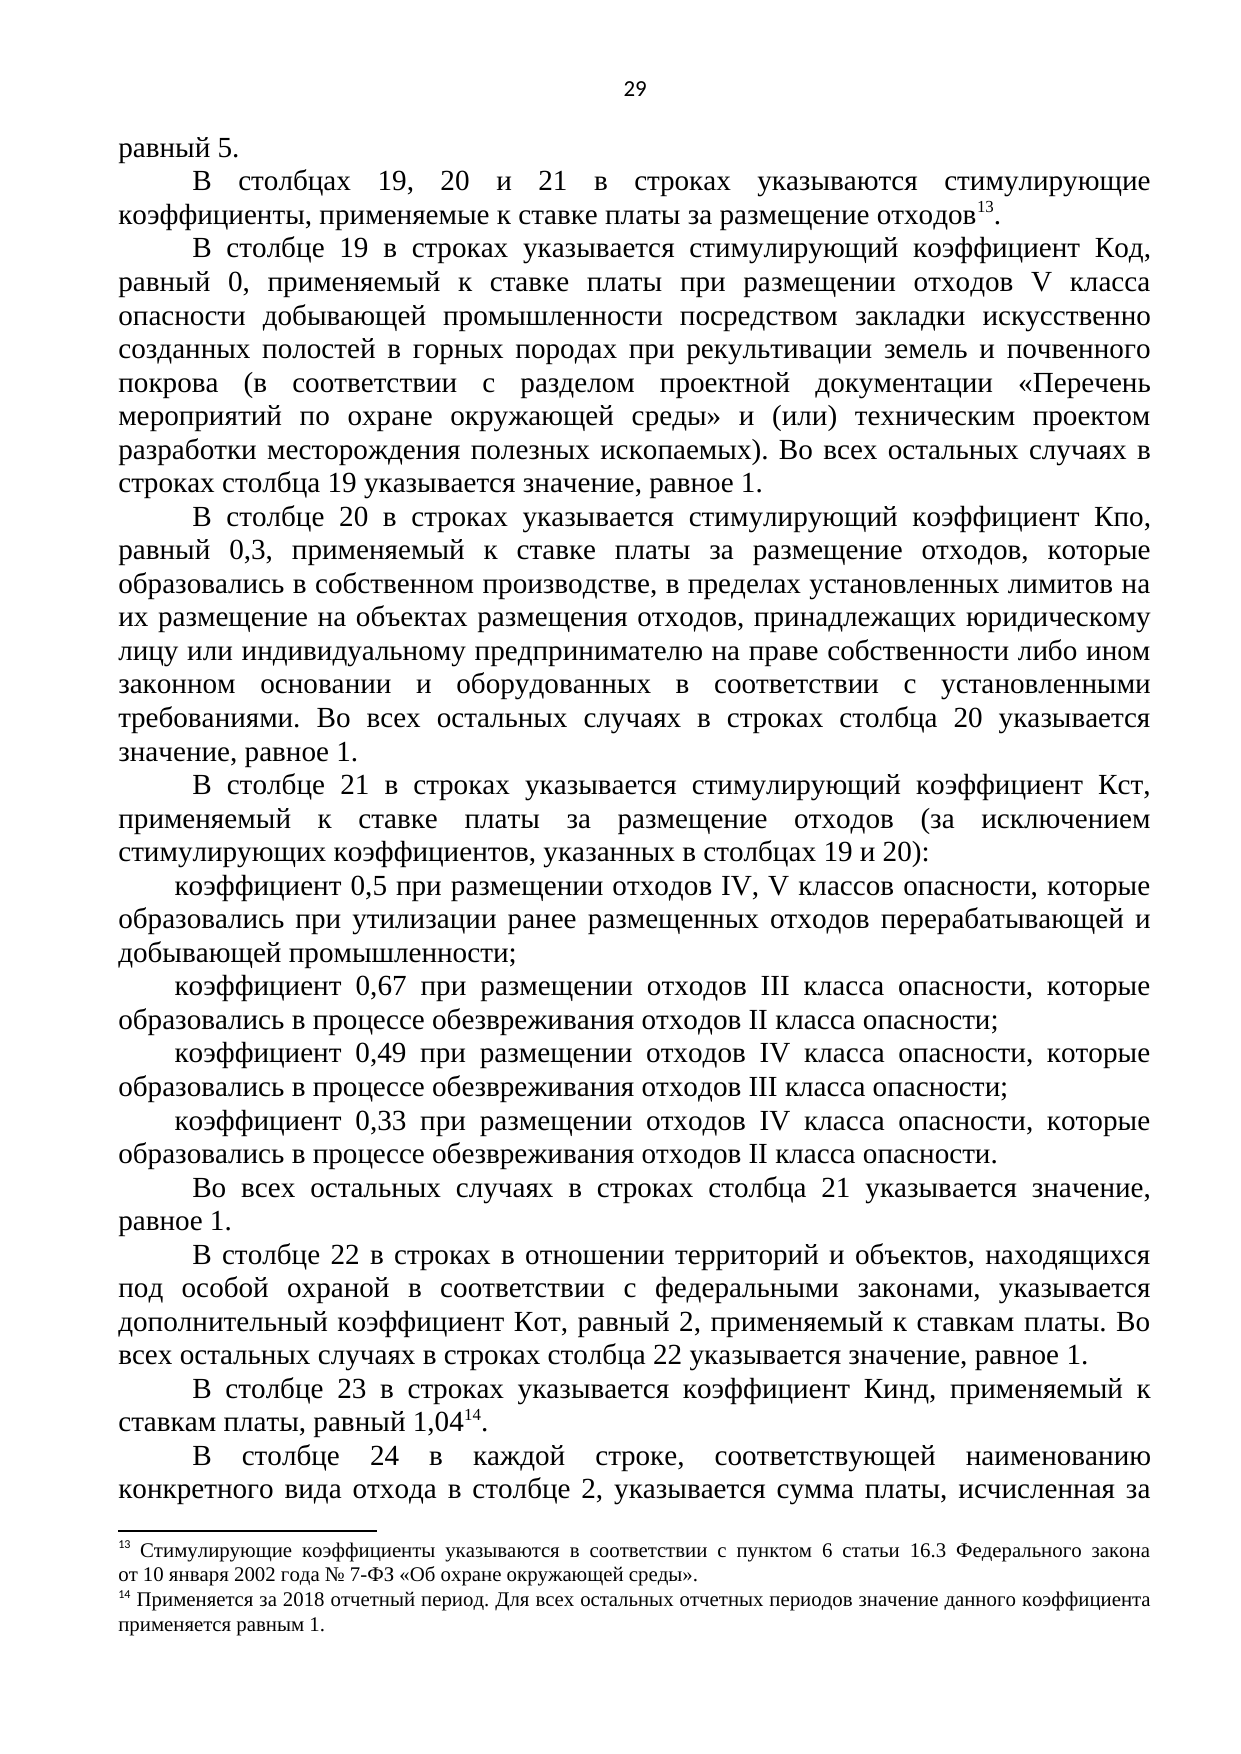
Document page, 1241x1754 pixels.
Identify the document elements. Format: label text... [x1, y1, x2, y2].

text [118, 130, 1152, 163]
text коэффициент 0,5 при размещении отходов IV, V классов опасности, которые образовались при утилизации ранее размещенных отходов перерабатывающей и добывающей промышленности; [118, 868, 1152, 968]
text В столбце 19 в строках указывается стимулирующий коэффициент Код, равный 0, применяемый к ставке платы при размещении отходов V класса опасности добывающей промышленности посредством закладки искусственно созданных полостей в горных породах при рекультивации земель и почвенного покрова (в соответствии с разделом проектной документации «Перечень мероприятий по охране окружающей среды» и (или) техническим проектом разработки месторождения полезных ископаемых). Во всех остальных случаях в строках столбца 19 указывается значение, равное 1. [118, 231, 1152, 499]
text коэффициент 0,49 при размещении отходов IV класса опасности, которые образовались в процессе обезвреживания отходов III класса опасности; [118, 1036, 1152, 1103]
text В столбце 23 в строках указывается коэффициент Кинд, применяемый к ставкам платы, равный 1,04. [118, 1371, 1152, 1438]
text В столбце 21 в строках указывается стимулирующий коэффициент Кст, применяемый к ставке платы за размещение отходов (за исключением стимулирующих коэффициентов, указанных в столбцах 19 и 20): [118, 767, 1152, 868]
text коэффициент 0,67 при размещении отходов III класса опасности, которые образовались в процессе обезвреживания отходов II класса опасности; [118, 968, 1152, 1036]
text коэффициент 0,33 при размещении отходов IV класса опасности, которые образовались в процессе обезвреживания отходов II класса опасности. [118, 1103, 1152, 1170]
text В столбце 22 в строках в отношении территорий и объектов, находящихся под особой охраной в соответствии с федеральными законами, указывается дополнительный коэффициент Кот, равный 2, применяемый к ставкам платы. Во всех остальных случаях в строках столбца 22 указывается значение, равное 1. [118, 1237, 1152, 1371]
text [118, 1438, 1152, 1505]
text В столбце 20 в строках указывается стимулирующий коэффициент Кпо, равный 0,3, применяемый к ставке платы за размещение отходов, которые образовались в собственном производстве, в пределах установленных лимитов на их размещение на объектах размещения отходов, принадлежащих юридическому лицу или индивидуальному предпринимателю на праве собственности либо ином законном основании и оборудованных в соответствии с установленными требованиями. Во всех остальных случаях в строках столбца 20 указывается значение, равное 1. [118, 499, 1152, 767]
text В столбцах 19, 20 и 21 в строках указываются стимулирующие коэффициенты, применяемые к ставке платы за размещение отходов. [118, 163, 1152, 231]
text Во всех остальных случаях в строках столбца 21 указывается значение, равное 1. [118, 1170, 1152, 1237]
